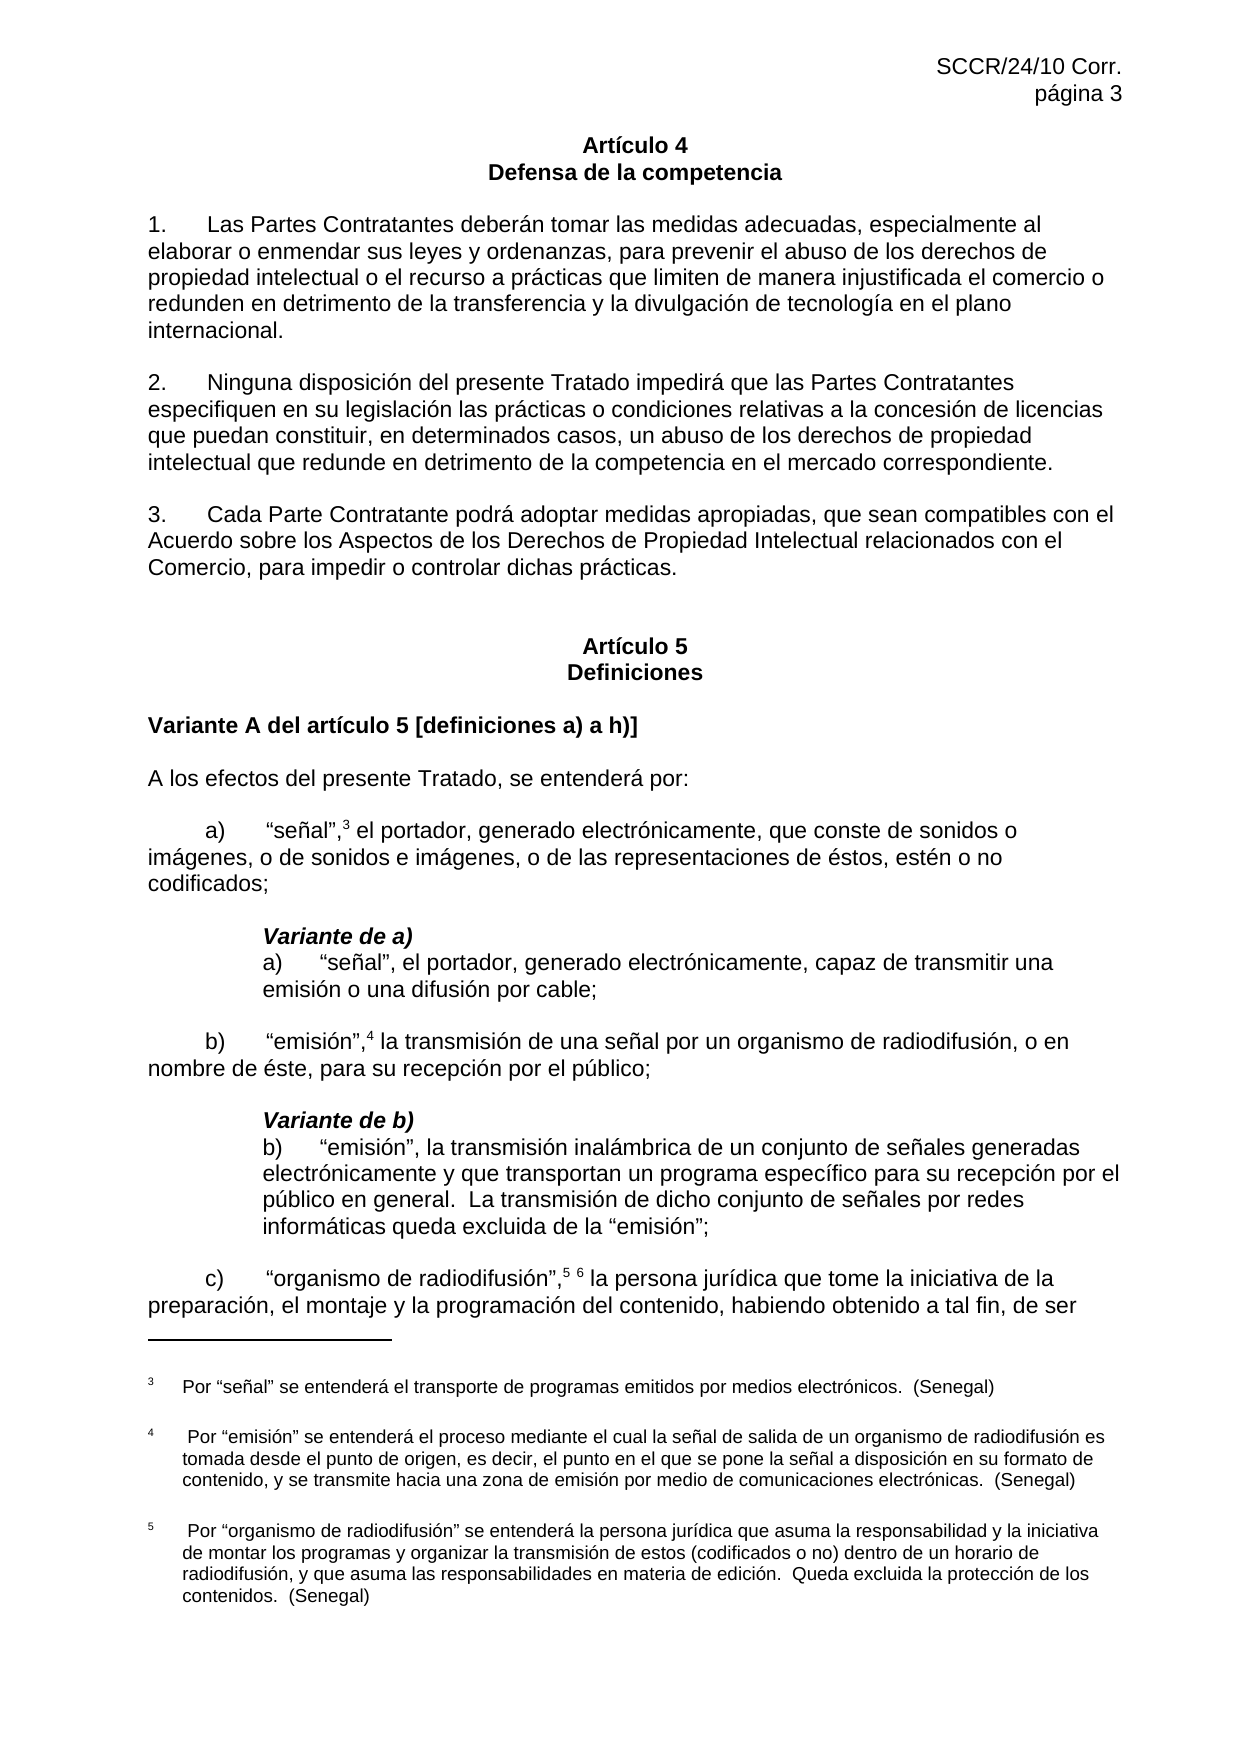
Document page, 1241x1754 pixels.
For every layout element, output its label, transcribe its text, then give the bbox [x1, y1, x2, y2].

text Variante de a) [262, 923, 1122, 949]
text 2. Ninguna disposición del presente Tratado impedirá que las Partes Contratantes especifiquen en su legislación las prácticas o condiciones relativas a la concesión de licencias que puedan constituir, en determinados casos, un abuso de los derechos de propiedad intelectual que redunde en detrimento de la competencia en el mercado correspondiente. [148, 369, 1122, 475]
list a) “señal”, el portador, generado electrónicamente, capaz de transmitir una emisión o una difusión por cable; [262, 949, 1122, 1002]
text 1. Las Partes Contratantes deberán tomar las medidas adecuadas, especialmente al elaborar o enmendar sus leyes y ordenanzas, para prevenir el abuso de los derechos de propiedad intelectual o el recurso a prácticas que limiten de manera injustificada el comercio o redunden en detrimento de la transferencia y la divulgación de tecnología en el plano internacional. [148, 211, 1122, 343]
text A los efectos del presente Tratado, se entenderá por: [148, 765, 1122, 791]
list a) “señal”, el portador, generado electrónicamente, que conste de sonidos o imágenes, o de sonidos e imágenes, o de las representaciones de éstos, estén o no codificados; [148, 817, 1122, 896]
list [148, 1265, 1122, 1318]
text Definiciones [148, 659, 1122, 686]
text Defensa de la competencia [148, 158, 1122, 185]
list b) “emisión”, la transmisión de una señal por un organismo de radiodifusión, o en nombre de éste, para su recepción por el público; [148, 1028, 1122, 1081]
text Variante de b) [262, 1107, 1122, 1134]
text 3. Cada Parte Contratante podrá adoptar medidas apropiadas, que sean compatibles con el Acuerdo sobre los Aspectos de los Derechos de Propiedad Intelectual relacionados con el Comercio, para impedir o controlar dichas prácticas. [148, 501, 1122, 580]
text Artículo 5 [148, 633, 1122, 659]
list b) “emisión”, la transmisión inalámbrica de un conjunto de señales generadas electrónicamente y que transportan un programa específico para su recepción por el público en general. La transmisión de dicho conjunto de señales por redes informáticas queda excluida de la “emisión”; [262, 1134, 1122, 1239]
text Artículo 4 [148, 132, 1122, 158]
text Variante A del artículo 5 [definiciones a) a h)] [148, 712, 1122, 738]
